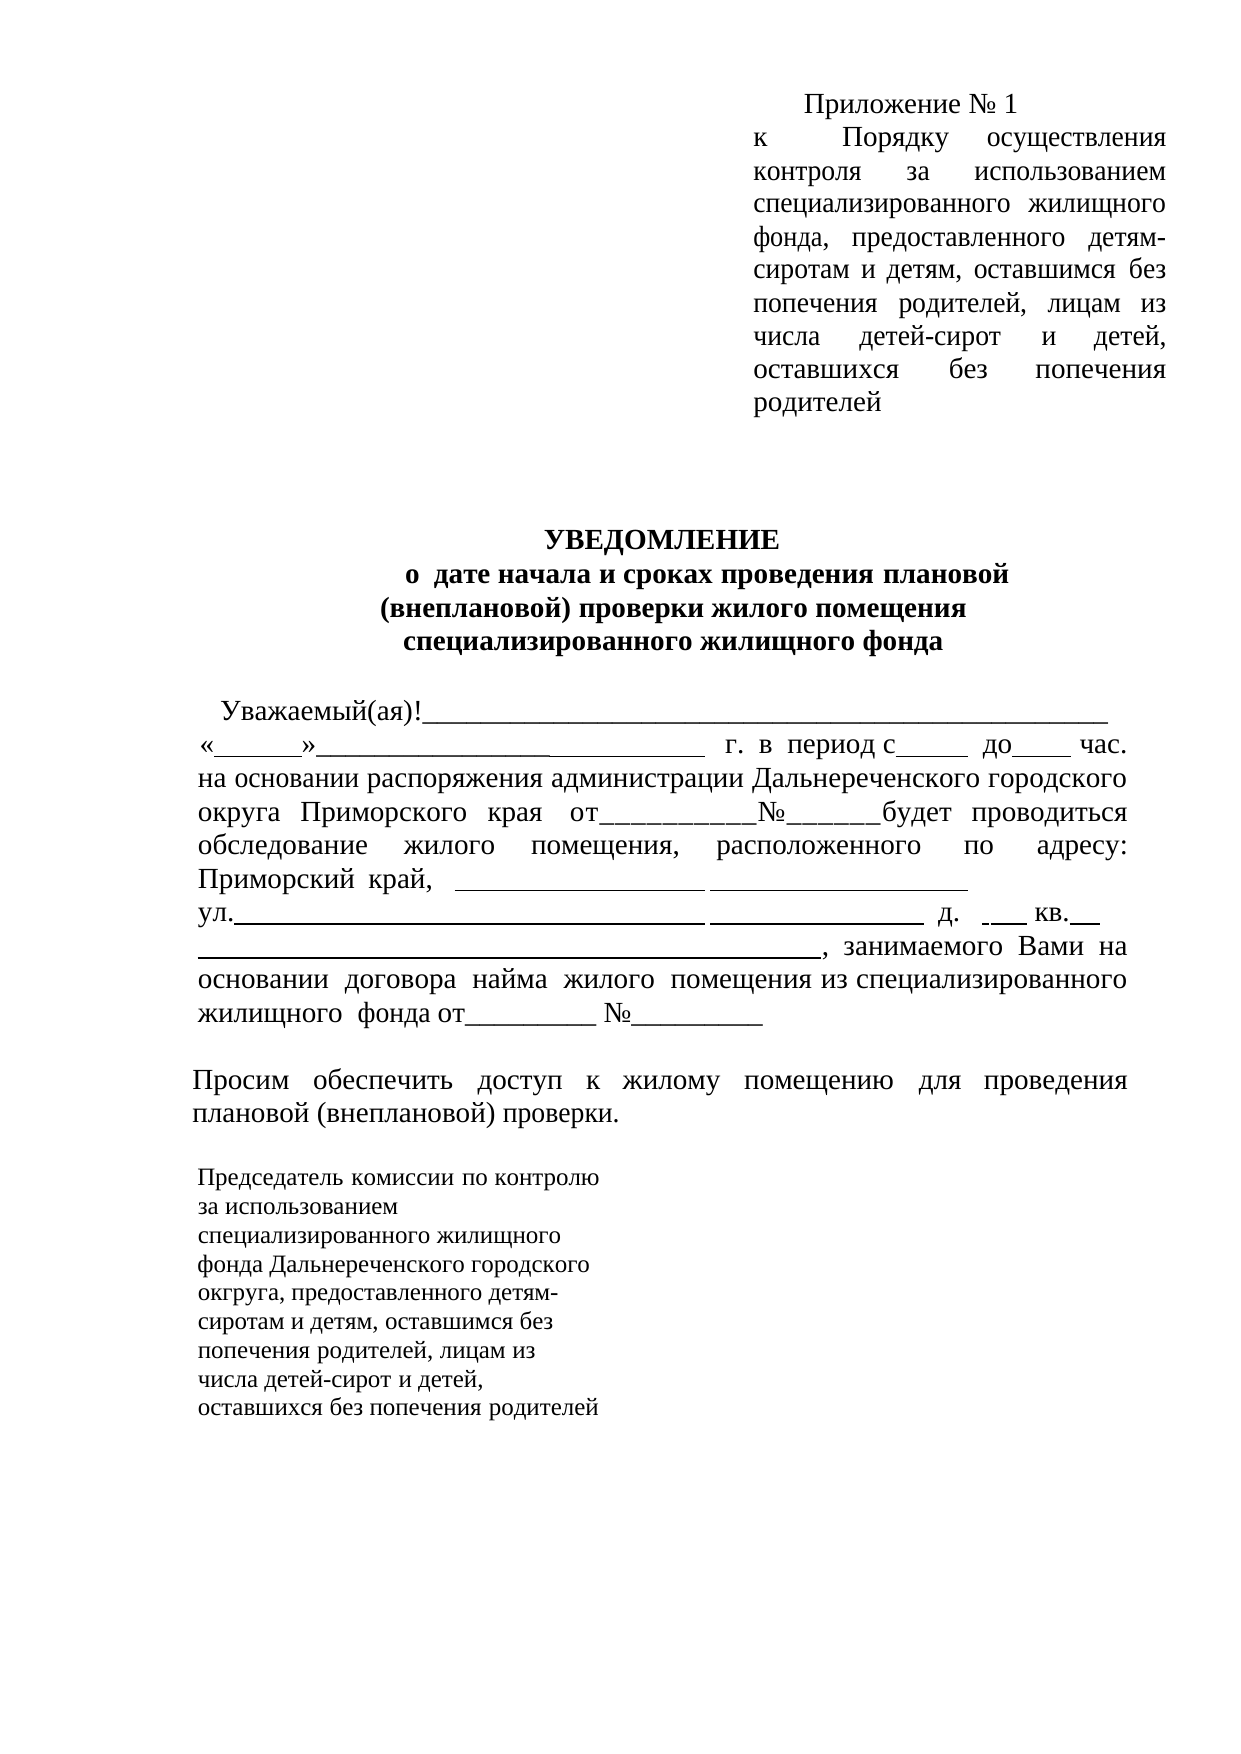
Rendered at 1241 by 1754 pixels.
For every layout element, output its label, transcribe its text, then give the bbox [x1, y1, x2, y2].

text фонда Дальнереченского городского окгруга, предоставленного детям-сиротам и детям, оставшимся без попечения родителей, лицам из числа детей-сирот и детей, оставшихся без попечения родителей [197, 1249, 600, 1421]
text Приложение № 1 [709, 87, 1152, 121]
text « »________________ г. в период с до час. на основании распоряжения администрации Дальнереченского городского округа Приморского края от__________№______будет проводиться обследование жилого помещения, расположенного по адресу: Приморский край, ул. д. кв. , занимаемого Вами на основании договора найма жилого помещения из специализированного жилищного фонда от_________ №_________ [192, 727, 1127, 1028]
text Уважаемый(ая)!_______________________________________________ [177, 693, 1151, 727]
text Председатель комиссии по контролю за использованием специализированного жилищного [197, 1162, 600, 1249]
text УВЕДОМЛЕНИЕ [184, 522, 1139, 556]
text o дате начала и сроках проведения плановой (внеплановой) проверки жилого помещения специализированного жилищного фонда [275, 556, 1071, 657]
text Просим обеспечить доступ к жилому помещению для проведения плановой (внеплановой) проверки. [192, 1062, 1128, 1129]
text к Порядку осуществления контроля за использованием специализированного жилищного фонда, предоставленного детям-сиротам и детям, оставшимся без попечения родителей, лицам из числа детей-сирот и детей, оставшихся без попечения родителей [753, 121, 1166, 418]
